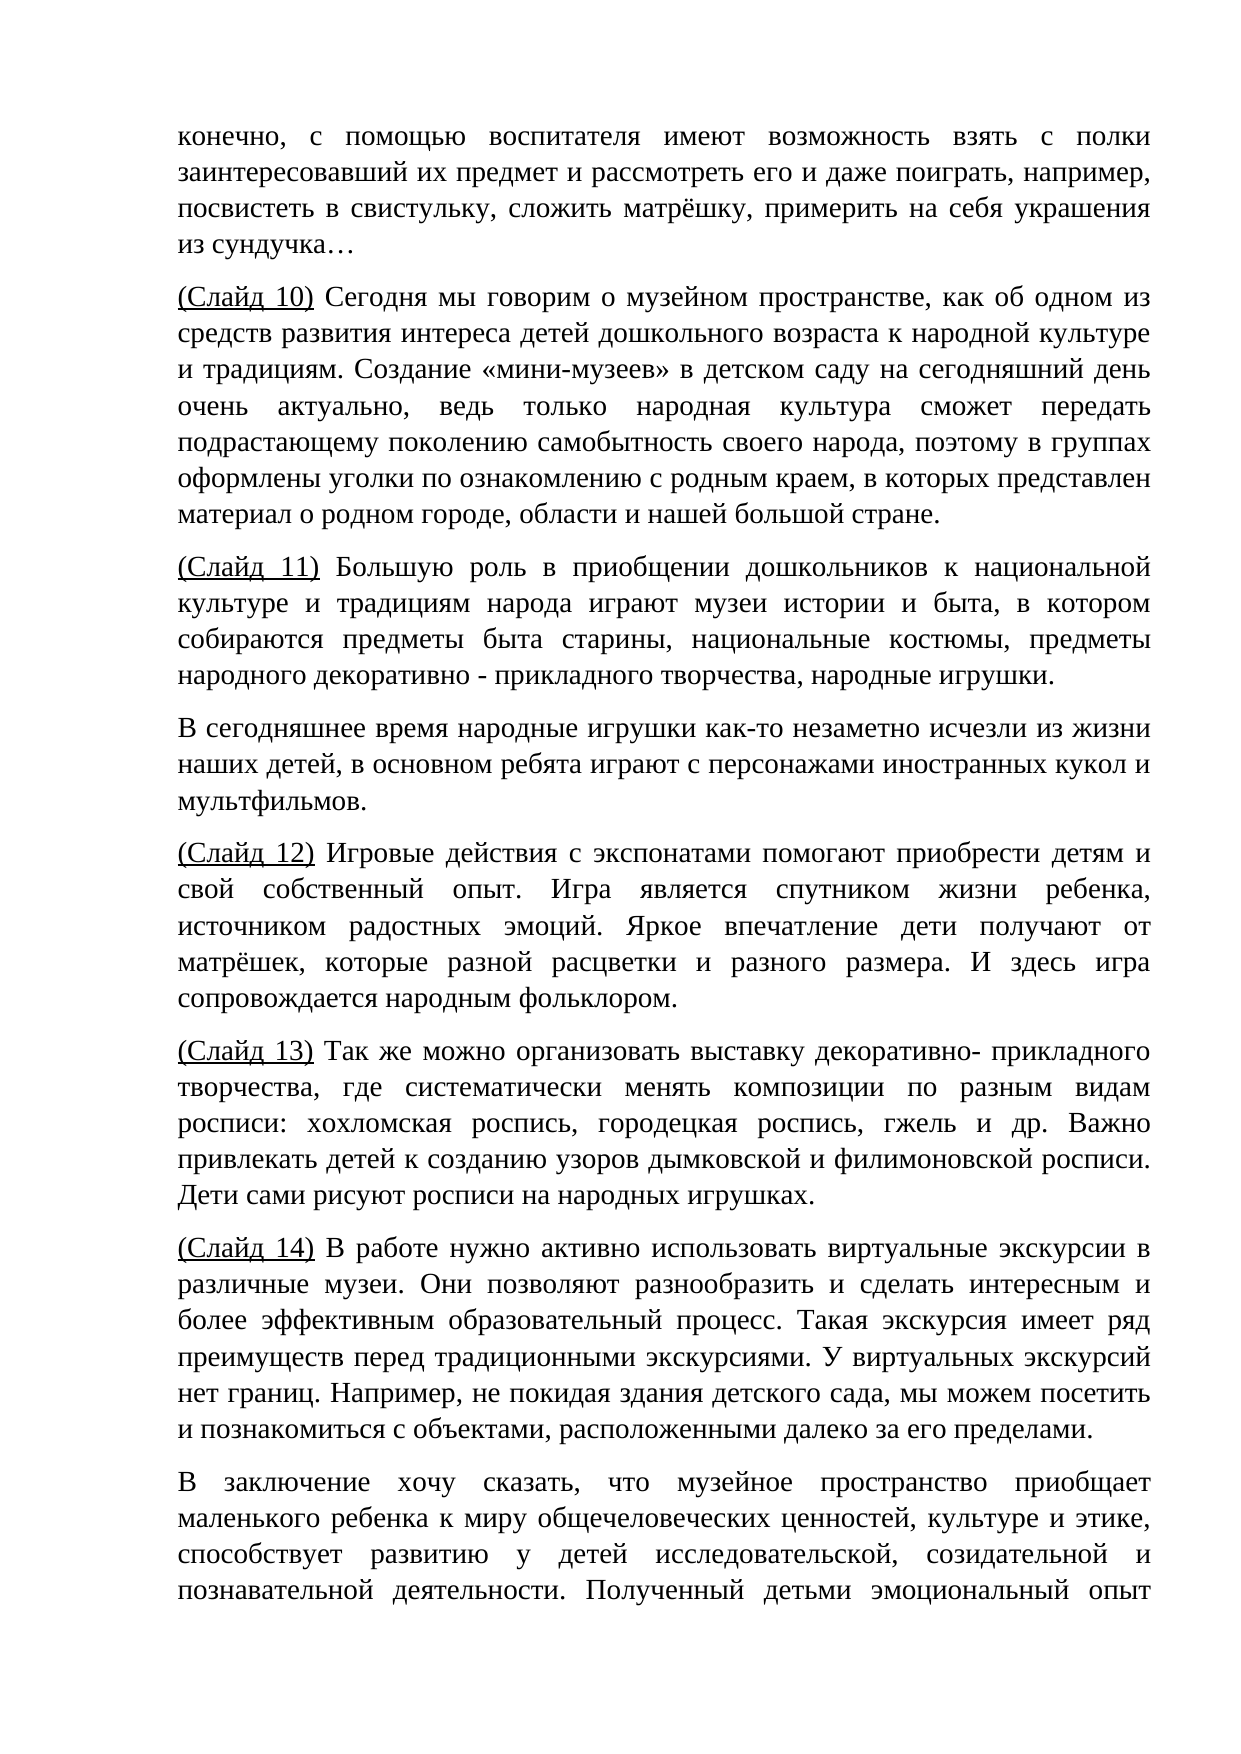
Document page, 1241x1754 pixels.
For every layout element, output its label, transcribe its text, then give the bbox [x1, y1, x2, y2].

text (Слайд 10) Сегодня мы говорим о музейном пространстве, как об одном из средств развития интереса детей дошкольного возраста к народной культуре и традициям. Создание «мини-музеев» в детском саду на сегодняшний день очень актуально, ведь только народная культура сможет передать подрастающему поколению самобытность своего народа, поэтому в группах оформлены уголки по ознакомлению с родным краем, в которых представлен материал о родном городе, области и нашей большой стране. [177, 279, 1152, 530]
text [177, 1464, 1152, 1606]
text (Слайд 13) Так же можно организовать выставку декоративно- прикладного творчества, где систематически менять композиции по разным видам росписи: хохломская роспись, городецкая роспись, гжель и др. Важно привлекать детей к созданию узоров дымковской и филимоновской росписи. Дети сами рисуют росписи на народных игрушках. [177, 1033, 1152, 1211]
text (Слайд 14) В работе нужно активно использовать виртуальные экскурсии в различные музеи. Они позволяют разнообразить и сделать интересным и более эффективным образовательный процесс. Такая экскурсия имеет ряд преимуществ перед традиционными экскурсиями. У виртуальных экскурсий нет границ. Например, не покидая здания детского сада, мы можем посетить и познакомиться с объектами, расположенными далеко за его пределами. [177, 1230, 1152, 1444]
text (Слайд 11) Большую роль в приобщении дошкольников к национальной культуре и традициям народа играют музеи истории и быта, в котором собираются предметы быта старины, национальные костюмы, предметы народного декоративно - прикладного творчества, народные игрушки. [177, 549, 1152, 691]
text (Слайд 12) Игровые действия с экспонатами помогают приобрести детям и свой собственный опыт. Игра является спутником жизни ребенка, источником радостных эмоций. Яркое впечатление дети получают от матрёшек, которые разной расцветки и разного размера. И здесь игра сопровождается народным фольклором. [177, 835, 1152, 1013]
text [177, 118, 1152, 260]
text В сегодняшнее время народные игрушки как-то незаметно исчезли из жизни наших детей, в основном ребята играют с персонажами иностранных кукол и мультфильмов. [177, 710, 1152, 816]
